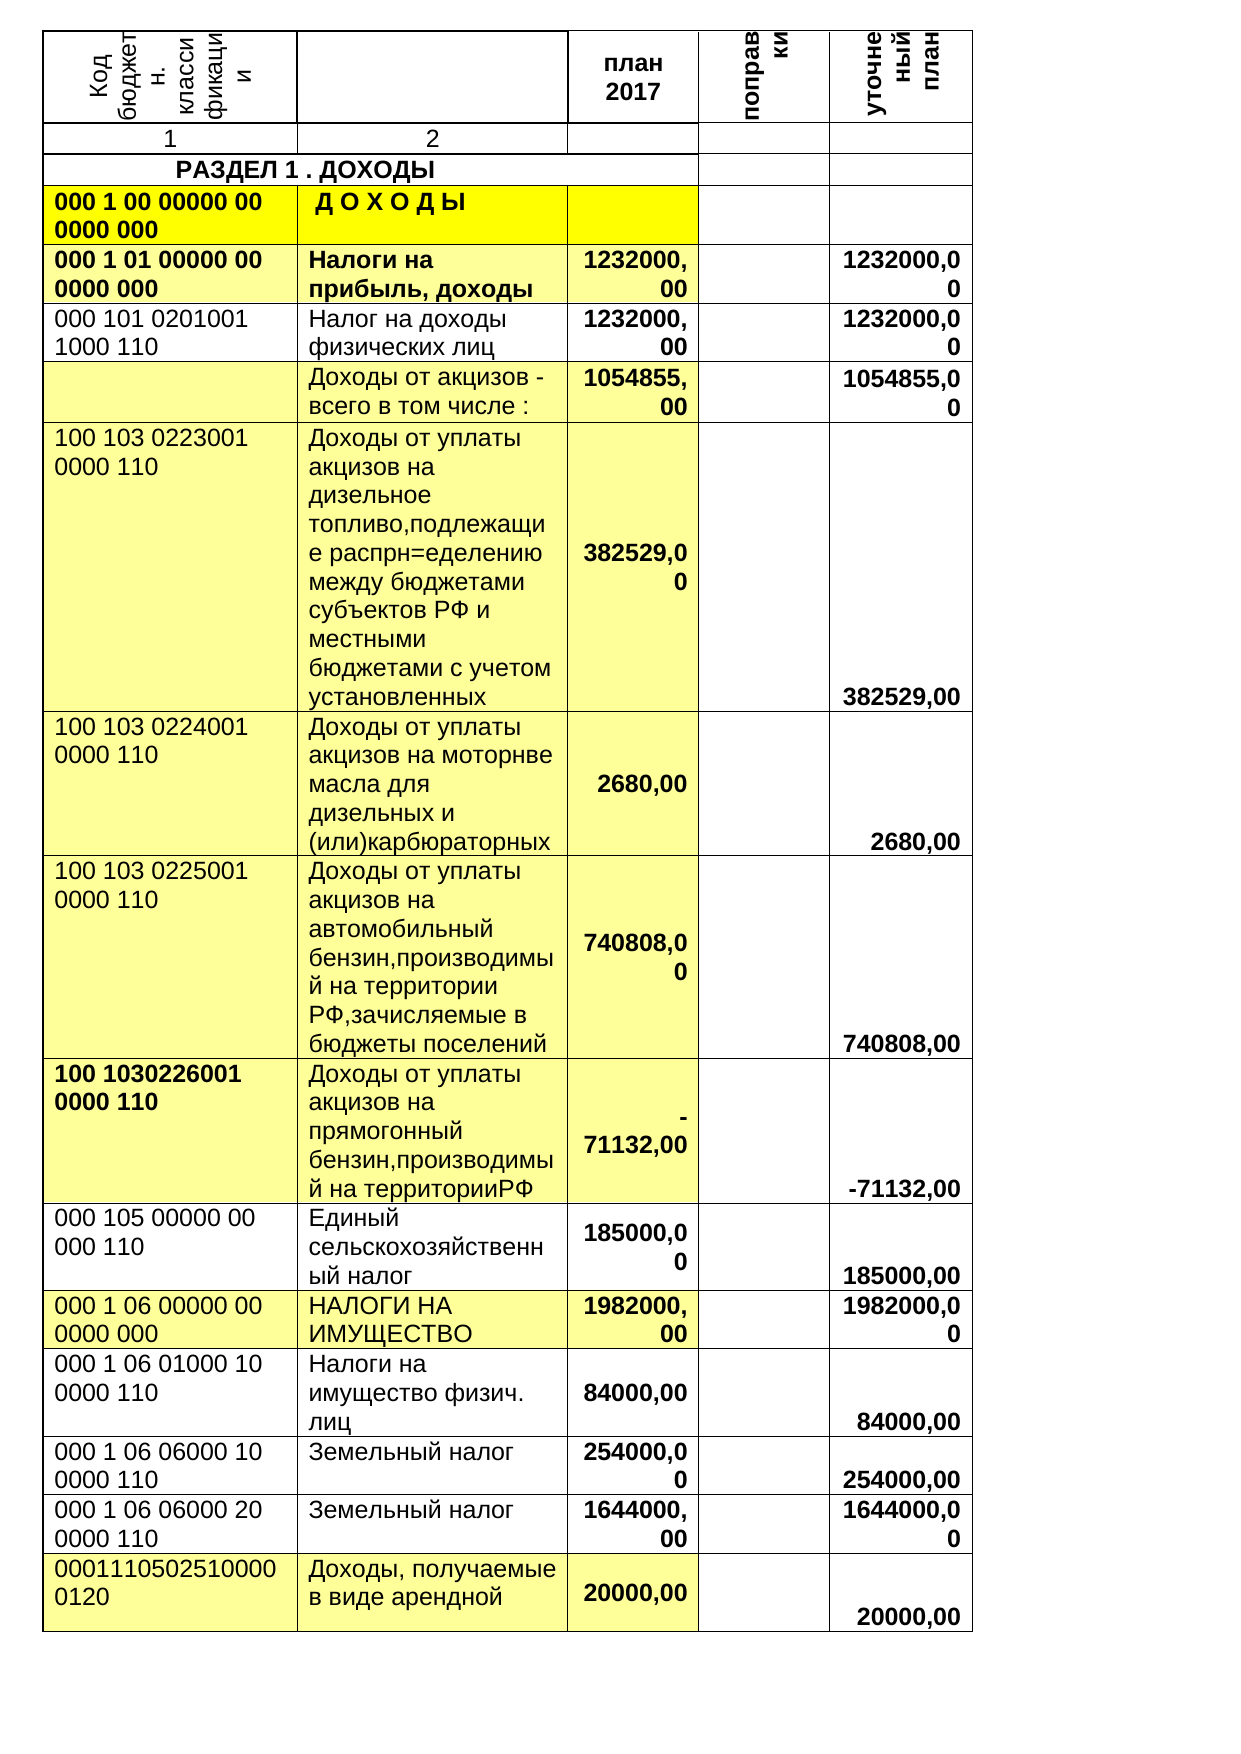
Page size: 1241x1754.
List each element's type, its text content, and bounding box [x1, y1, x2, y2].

table_cell [699, 1349, 829, 1436]
table_cell 254000,00 [830, 1437, 972, 1494]
table_cell 1982000,00 [568, 1291, 698, 1348]
table_cell [699, 362, 829, 422]
table_cell 1644000,00 [830, 1495, 972, 1553]
table_cell 1 [44, 124, 297, 153]
table_cell 84000,00 [568, 1349, 698, 1436]
table_cell Единый сельскохозяйственный налог [298, 1204, 567, 1290]
table_cell 2680,00 [830, 712, 972, 855]
table_cell 1232000,00 [568, 304, 698, 361]
table_cell 100 103 0225001 0000 110 [44, 856, 297, 1058]
table_cell 84000,00 [830, 1349, 972, 1436]
table_cell [830, 123, 972, 153]
table_cell [699, 154, 829, 185]
table_cell [699, 1204, 829, 1290]
table_cell -71132,00 [830, 1059, 972, 1202]
table_cell 740808,00 [830, 856, 972, 1058]
table_cell 20000,00 [568, 1554, 698, 1631]
table_cell 100 103 0224001 0000 110 [44, 712, 297, 855]
table_cell 1644000,00 [568, 1495, 698, 1553]
table_cell 740808,00 [568, 856, 698, 1058]
table_cell уточненый план [830, 31, 972, 122]
table_cell [298, 32, 567, 122]
table_cell [568, 124, 698, 153]
table_cell 1982000,00 [830, 1291, 972, 1348]
table_cell РАЗДЕЛ 1 . ДОХОДЫ [44, 155, 568, 185]
table_cell 185000,00 [568, 1204, 698, 1290]
table_cell [699, 245, 829, 302]
table_cell Налоги на прибыль, доходы [298, 245, 567, 302]
table_cell [568, 155, 698, 185]
table_cell [44, 362, 297, 422]
table_cell Д О Х О Д Ы [298, 186, 567, 244]
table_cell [44, 1554, 297, 1631]
table_cell [830, 186, 972, 244]
table_cell [699, 423, 829, 711]
table_cell 100 1030226001 0000 110 [44, 1059, 297, 1202]
table_cell Земельный налог [298, 1437, 567, 1494]
table_cell 1232000,00 [830, 304, 972, 361]
table_cell 1054855,00 [568, 362, 698, 422]
table_cell [699, 1495, 829, 1553]
table_cell [699, 123, 829, 153]
table_cell 000 1 06 06000 10 0000 110 [44, 1437, 297, 1494]
table_cell [699, 1437, 829, 1494]
table_cell 000 1 06 00000 00 0000 000 [44, 1291, 297, 1348]
table_cell 1054855,00 [830, 362, 972, 422]
table_cell [699, 1291, 829, 1348]
table_cell план 2017 [569, 31, 698, 122]
table_cell 000 1 00 00000 00 0000 000 [44, 186, 297, 244]
table_cell 2 [298, 124, 567, 153]
table_cell [699, 1059, 829, 1202]
table_cell 382529,00 [568, 423, 698, 711]
table_cell Доходы от уплаты акцизов на дизельное топливо,подлежащие распрн=еделению между бюджетами субъектов РФ и местными бюджетами с учетом установленных [298, 423, 567, 711]
table_cell Доходы от уплаты акцизов на моторнве масла для дизельных и (или)карбюраторных [298, 712, 567, 855]
table_cell [699, 1554, 829, 1631]
table_cell Доходы от акцизов - всего в том числе : [298, 362, 567, 422]
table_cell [298, 1554, 567, 1631]
table_cell [699, 186, 829, 244]
table_cell [699, 304, 829, 361]
table_cell 1232000,00 [830, 245, 972, 302]
table_cell 000 101 0201001 1000 110 [44, 304, 297, 361]
table_cell Доходы от уплаты акцизов на автомобильный бензин,производимый на территории РФ,зачисляемые в бюджеты поселений [298, 856, 567, 1058]
table_cell поправки [699, 31, 829, 122]
table_cell Земельный налог [298, 1495, 567, 1553]
table_cell 000 1 01 00000 00 0000 000 [44, 245, 297, 302]
table_cell 000 1 06 06000 20 0000 110 [44, 1495, 297, 1553]
table_cell 1232000,00 [568, 245, 698, 302]
table_cell [699, 712, 829, 855]
table_cell НАЛОГИ НА ИМУЩЕСТВО [298, 1291, 567, 1348]
table_cell -71132,00 [568, 1059, 698, 1202]
table_cell 382529,00 [830, 423, 972, 711]
table_cell 000 1 06 01000 10 0000 110 [44, 1349, 297, 1436]
table_cell Доходы от уплаты акцизов на прямогонный бензин,производимый на территорииРФ [298, 1059, 567, 1202]
table_cell 185000,00 [830, 1204, 972, 1290]
table_cell 2680,00 [568, 712, 698, 855]
table_cell [568, 186, 698, 244]
table_cell Налог на доходы физических лиц [298, 304, 567, 361]
table_cell 254000,00 [568, 1437, 698, 1494]
table_cell 100 103 0223001 0000 110 [44, 423, 297, 711]
table_cell 000 105 00000 00 000 110 [44, 1204, 297, 1290]
table_cell [830, 154, 972, 185]
table_cell [699, 856, 829, 1058]
table_cell Код бюджетн. классификации [44, 32, 296, 122]
table_cell 20000,00 [830, 1554, 972, 1631]
table_cell Налоги на имущество физич. лиц [298, 1349, 567, 1436]
